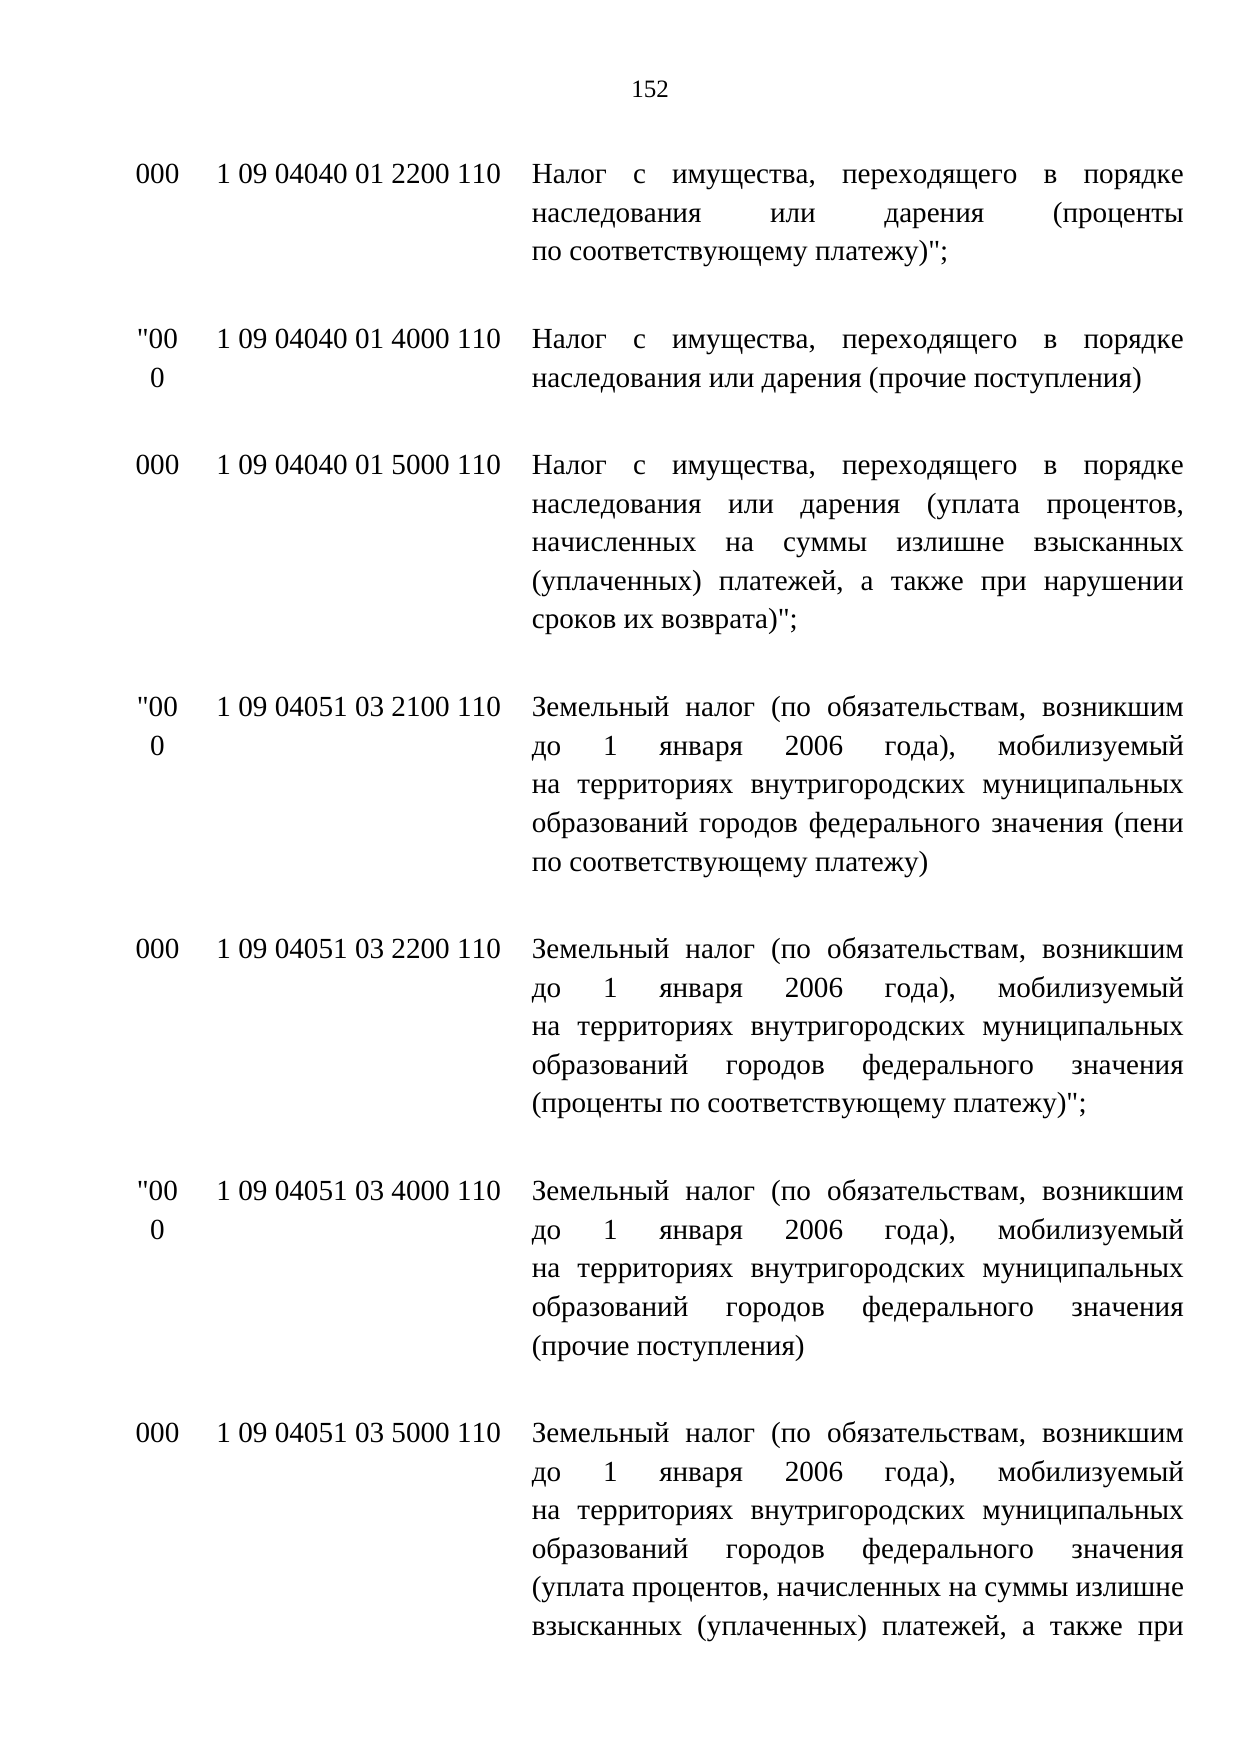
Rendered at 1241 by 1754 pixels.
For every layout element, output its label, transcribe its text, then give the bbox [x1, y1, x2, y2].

table_cell "000 [118, 296, 196, 422]
table_cell Налог с имущества, переходящего в порядке наследования или дарения (уплата процентов, начисленных на суммы излишне взысканных (уплаченных) платежей, а также при нарушении сроков их возврата)"; [520, 423, 1196, 664]
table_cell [196, 1390, 520, 1642]
table_cell 1 09 04040 01 5000 110 [196, 423, 520, 664]
table_cell Земельный налог (по обязательствам, возникшим до 1 января 2006 года), мобилизуемый на территориях внутригородских муниципальных образований городов федерального значения (проценты по соответствующему платежу)"; [520, 906, 1196, 1148]
table_cell 1 09 04040 01 4000 110 [196, 296, 520, 422]
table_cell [520, 1390, 1196, 1642]
table_cell 000 [118, 423, 196, 664]
table_cell Земельный налог (по обязательствам, возникшим до 1 января 2006 года), мобилизуемый на территориях внутригородских муниципальных образований городов федерального значения (пени по соответствующему платежу) [520, 665, 1196, 906]
table_cell Земельный налог (по обязательствам, возникшим до 1 января 2006 года), мобилизуемый на территориях внутригородских муниципальных образований городов федерального значения (прочие поступления) [520, 1149, 1196, 1390]
table_cell 1 09 04040 01 2200 110 [196, 131, 520, 296]
table_cell 000 [118, 906, 196, 1148]
table_cell 000 [118, 131, 196, 296]
table_cell "000 [118, 665, 196, 906]
table_cell 1 09 04051 03 2200 110 [196, 906, 520, 1148]
table_cell Налог с имущества, переходящего в порядке наследования или дарения (проценты по соответствующему платежу)"; [520, 131, 1196, 296]
table_cell Налог с имущества, переходящего в порядке наследования или дарения (прочие поступления) [520, 296, 1196, 422]
table_cell 1 09 04051 03 4000 110 [196, 1149, 520, 1390]
table_cell "000 [118, 1149, 196, 1390]
table_cell 1 09 04051 03 2100 110 [196, 665, 520, 906]
table_cell 000 [118, 1390, 196, 1642]
